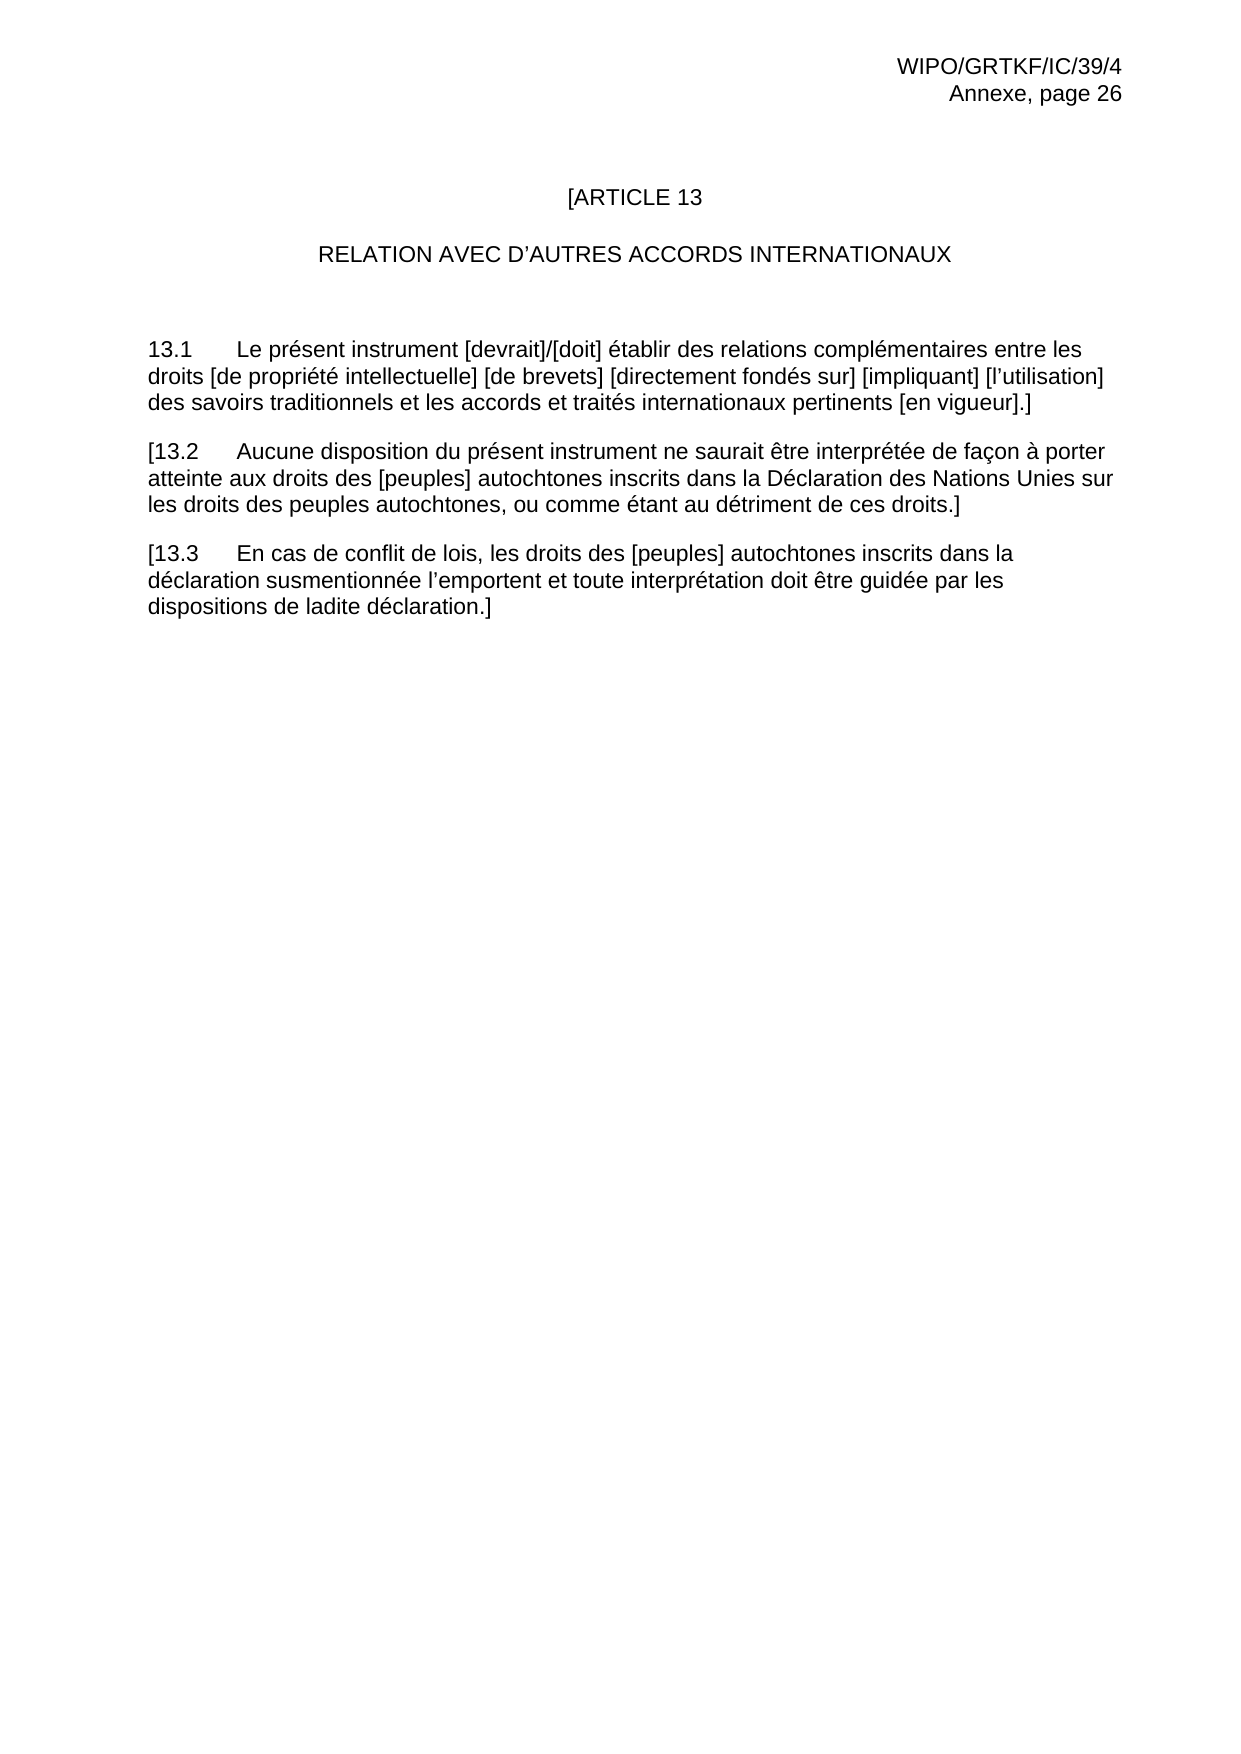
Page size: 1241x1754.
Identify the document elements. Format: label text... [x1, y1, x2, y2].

text 13.1 Le présent instrument [devrait]/[doit] établir des relations complémentaires entre les droits [de propriété intellectuelle] [de brevets] [directement fondés sur] [impliquant] [l’utilisation] des savoirs traditionnels et les accords et traités internationaux pertinents [en vigueur].] [148, 336, 1122, 415]
subtitle [Article 13 [148, 183, 1122, 210]
text [13.3 En cas de conflit de lois, les droits des [peuples] autochtones inscrits dans la déclaration susmentionnée l’emportent et toute interprétation doit être guidée par les dispositions de ladite déclaration.] [148, 540, 1122, 619]
text [13.2 Aucune disposition du présent instrument ne saurait être interprétée de façon à porter atteinte aux droits des [peuples] autochtones inscrits dans la Déclaration des Nations Unies sur les droits des peuples autochtones, ou comme étant au détriment de ces droits.] [148, 438, 1122, 517]
subtitle Relation avec d’autres accords internationaux [148, 241, 1122, 267]
